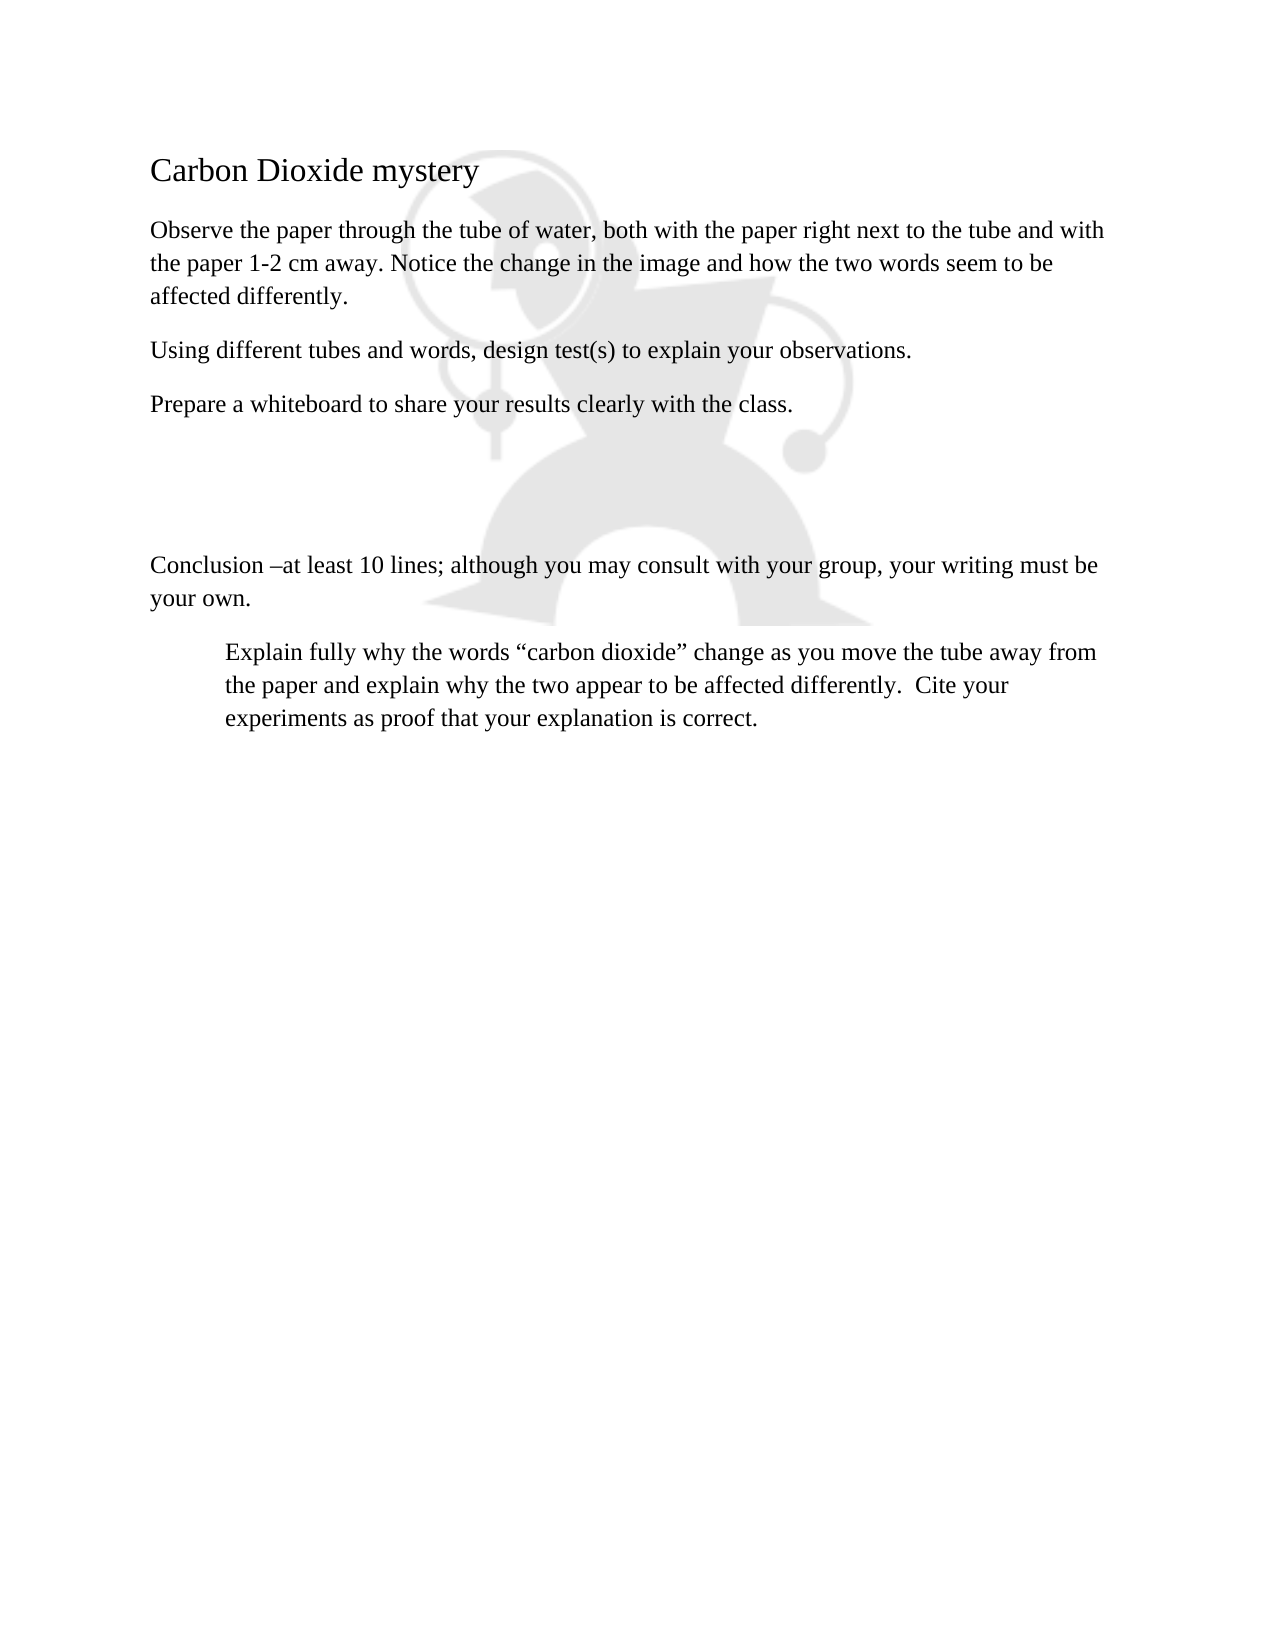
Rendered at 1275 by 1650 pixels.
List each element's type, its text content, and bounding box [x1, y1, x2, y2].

text Observe the paper through the tube of water, both with the paper right next to the tube and with the paper 1-2 cm away. Notice the change in the image and how the two words seem to be affected differently. [150, 215, 1125, 310]
text Using different tubes and words, design test(s) to explain your observations. [150, 335, 1125, 363]
text Explain fully why the words “carbon dioxide” change as you move the tube away from the paper and explain why the two appear to be affected differently. Cite your experiments as proof that your explanation is correct. [225, 637, 1125, 732]
text Carbon Dioxide mystery [150, 150, 1125, 188]
text Conclusion –at least 10 lines; although you may consult with your group, your writing must be your own. [150, 550, 1125, 612]
text Prepare a whiteboard to share your results clearly with the class. [150, 389, 1125, 417]
